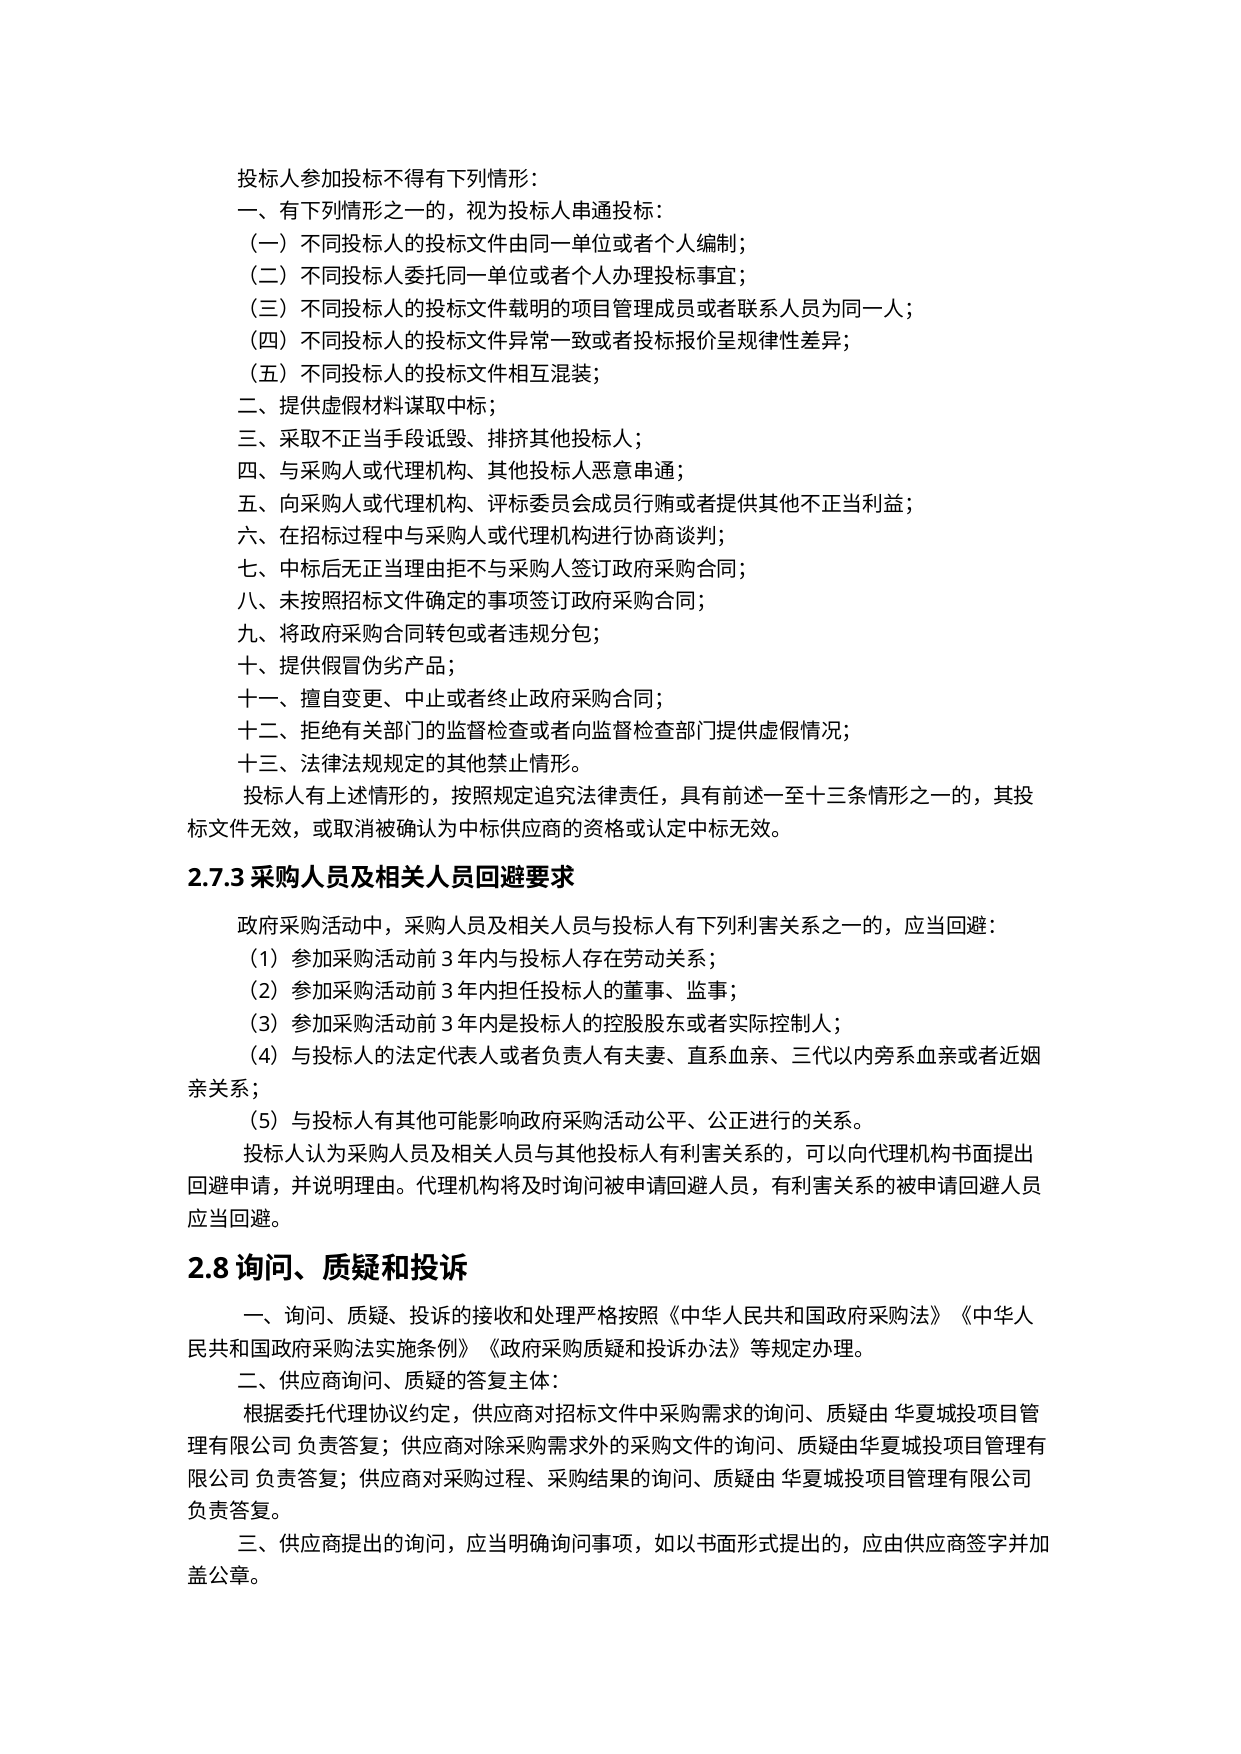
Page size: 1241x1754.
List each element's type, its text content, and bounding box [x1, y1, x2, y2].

text （3）参加采购活动前3年内是投标人的控股股东或者实际控制人； [187, 1007, 1053, 1039]
text 十二、拒绝有关部门的监督检查或者向监督检查部门提供虚假情况； [187, 714, 1053, 747]
text 九、将政府采购合同转包或者违规分包； [187, 617, 1053, 649]
text 七、中标后无正当理由拒不与采购人签订政府采购合同； [187, 552, 1053, 584]
text （二）不同投标人委托同一单位或者个人办理投标事宜； [187, 259, 1053, 292]
text 一、有下列情形之一的，视为投标人串通投标： [187, 194, 1053, 227]
text （四）不同投标人的投标文件异常一致或者投标报价呈规律性差异； [187, 324, 1053, 357]
text 投标人参加投标不得有下列情形： [187, 162, 1053, 194]
text 根据委托代理协议约定，供应商对招标文件中采购需求的询问、质疑由 华夏城投项目管理有限公司 负责答复；供应商对除采购需求外的采购文件的询问、质疑由华夏城投项目管理有限公司 负责答复；供应商对采购过程、采购结果的询问、质疑由 华夏城投项目管理有限公司 负责答复。 [187, 1397, 1053, 1527]
text 一、询问、质疑、投诉的接收和处理严格按照《中华人民共和国政府采购法》《中华人民共和国政府采购法实施条例》《政府采购质疑和投诉办法》等规定办理。 [187, 1299, 1053, 1364]
text 十、提供假冒伪劣产品； [187, 649, 1053, 682]
text （4）与投标人的法定代表人或者负责人有夫妻、直系血亲、三代以内旁系血亲或者近姻亲关系； [187, 1039, 1053, 1104]
text （一）不同投标人的投标文件由同一单位或者个人编制； [187, 227, 1053, 259]
text 十三、法律法规规定的其他禁止情形。 [187, 747, 1053, 779]
text 三、供应商提出的询问，应当明确询问事项，如以书面形式提出的，应由供应商签字并加盖公章。 [187, 1527, 1053, 1592]
text （2）参加采购活动前3年内担任投标人的董事、监事； [187, 974, 1053, 1007]
text 八、未按照招标文件确定的事项签订政府采购合同； [187, 584, 1053, 617]
text 二、提供虚假材料谋取中标； [187, 389, 1053, 422]
text 政府采购活动中，采购人员及相关人员与投标人有下列利害关系之一的，应当回避： [187, 909, 1053, 942]
text 六、在招标过程中与采购人或代理机构进行协商谈判； [187, 519, 1053, 552]
text （5）与投标人有其他可能影响政府采购活动公平、公正进行的关系。 [187, 1104, 1053, 1137]
text （五）不同投标人的投标文件相互混装； [187, 357, 1053, 389]
text 十一、擅自变更、中止或者终止政府采购合同； [187, 682, 1053, 714]
text 2.7.3采购人员及相关人员回避要求 [187, 844, 1053, 909]
text 2.8询问、质疑和投诉 [187, 1234, 1053, 1299]
text 二、供应商询问、质疑的答复主体： [187, 1364, 1053, 1397]
text 投标人认为采购人员及相关人员与其他投标人有利害关系的，可以向代理机构书面提出回避申请，并说明理由。代理机构将及时询问被申请回避人员，有利害关系的被申请回避人员应当回避。 [187, 1137, 1053, 1234]
text 四、与采购人或代理机构、其他投标人恶意串通； [187, 454, 1053, 487]
text 三、采取不正当手段诋毁、排挤其他投标人； [187, 422, 1053, 454]
text 五、向采购人或代理机构、评标委员会成员行贿或者提供其他不正当利益； [187, 487, 1053, 519]
text （1）参加采购活动前3年内与投标人存在劳动关系； [187, 942, 1053, 974]
text （三）不同投标人的投标文件载明的项目管理成员或者联系人员为同一人； [187, 292, 1053, 324]
text 投标人有上述情形的，按照规定追究法律责任，具有前述一至十三条情形之一的，其投标文件无效，或取消被确认为中标供应商的资格或认定中标无效。 [187, 779, 1053, 844]
